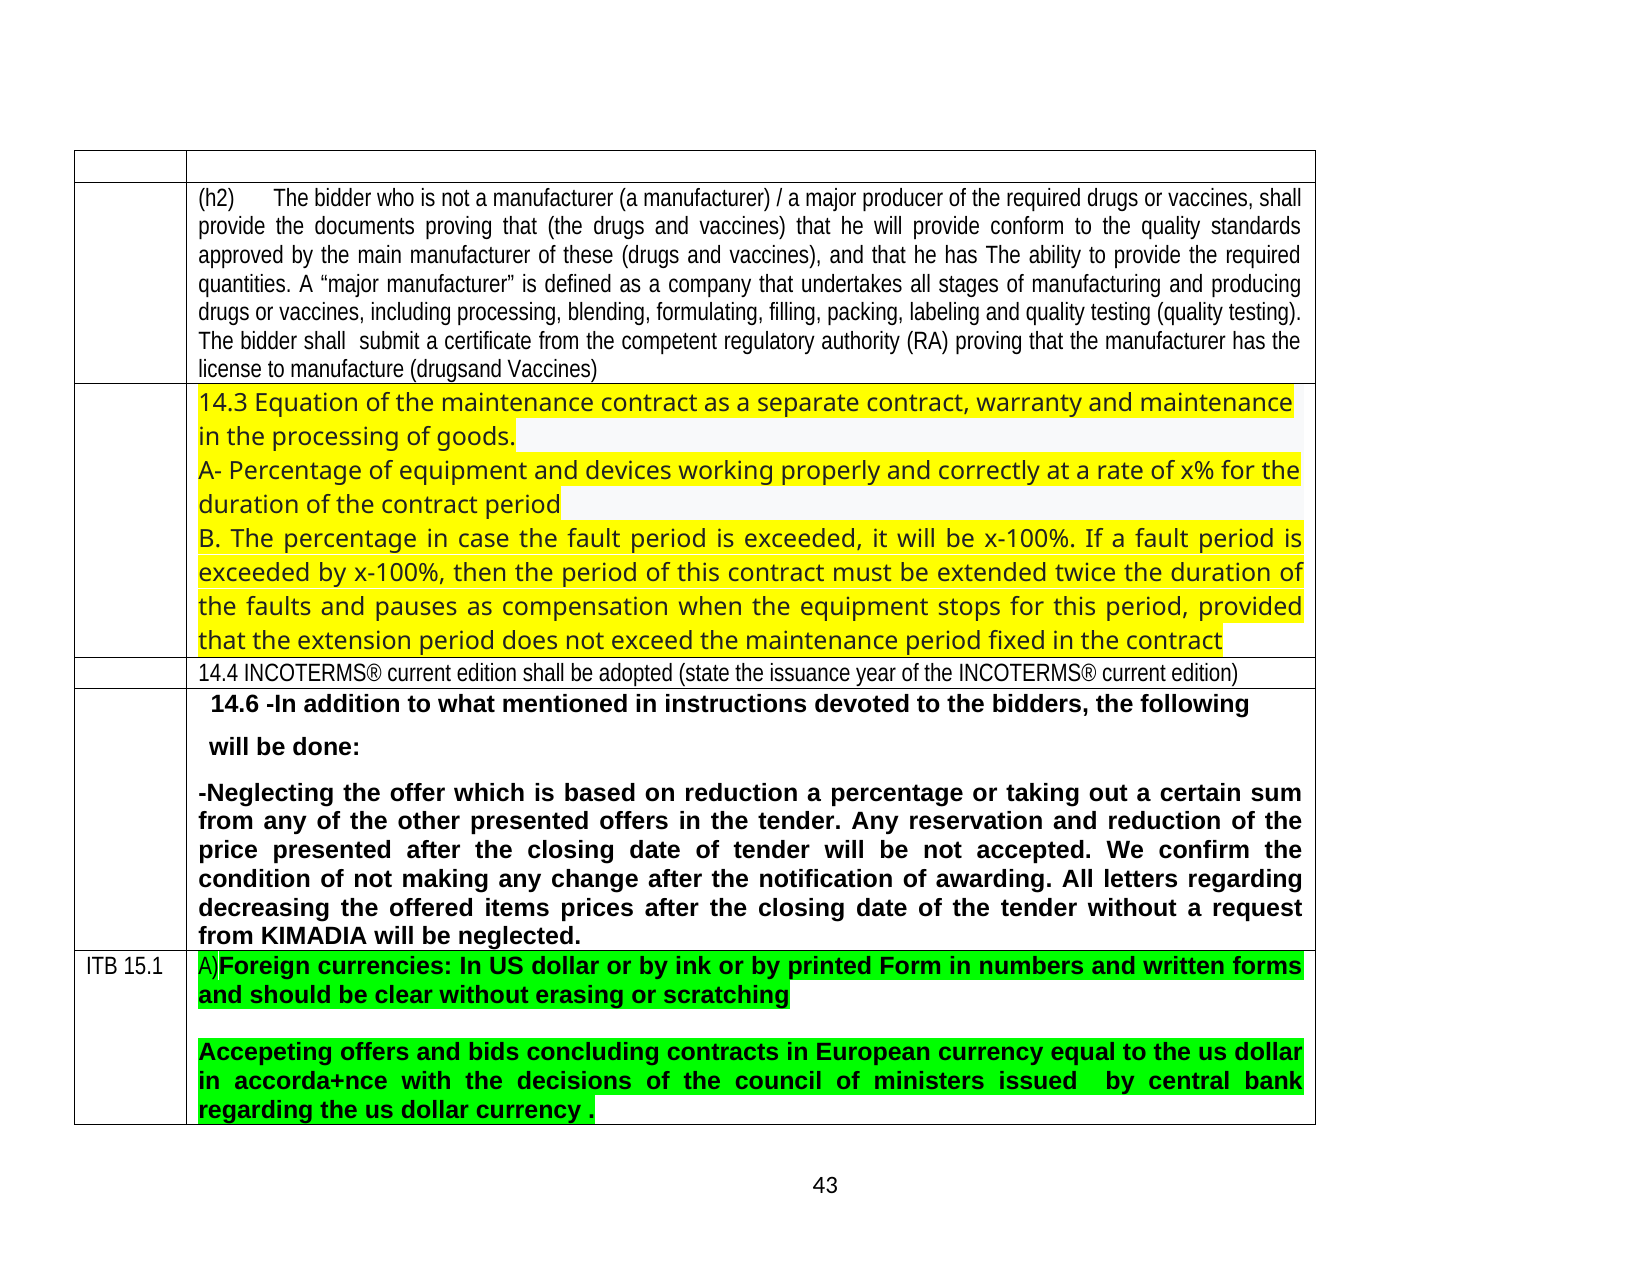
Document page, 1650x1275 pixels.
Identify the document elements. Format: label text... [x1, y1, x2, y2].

table_cell [75, 689, 186, 950]
table_cell 14.3 Equation of the maintenance contract as a separate contract, warranty and maintenance in the processing of goods. A- Percentage of equipment and devices working properly and correctly at a rate of x% for the duration of the contract period B. The percentage in case the fault period is exceeded, it will be x-100%. If a fault period is exceeded by x-100%, then the period of this contract must be extended twice the duration of the faults and pauses as compensation when the equipment stops for this period, provided that the extension period does not exceed the maintenance period fixed in the contract [187, 384, 1315, 657]
table_cell A)Foreign currencies: In US dollar or by ink or by printed Form in numbers and written forms and should be clear without erasing or scratching Accepeting offers and bids concluding contracts in European currency equal to the us dollar in accorda+nce with the decisions of the council of ministers issued by central bank regarding the us dollar currency . [187, 951, 1315, 1124]
table_cell 14.4 INCOTERMS® current edition shall be adopted (state the issuance year of the INCOTERMS® current edition) [187, 658, 1315, 688]
table_cell 14.6 -In addition to what mentioned in instructions devoted to the bidders, the following will be done: -Neglecting the offer which is based on reduction a percentage or taking out a certain sum from any of the other presented offers in the tender. Any reservation and reduction of the price presented after the closing date of tender will be not accepted. We confirm the condition of not making any change after the notification of awarding. All letters regarding decreasing the offered items prices after the closing date of the tender without a request from KIMADIA will be neglected. [187, 689, 1315, 950]
table_cell (h2) The bidder who is not a manufacturer (a manufacturer) / a major producer of the required drugs or vaccines, shall provide the documents proving that (the drugs and vaccines) that he will provide conform to the quality standards approved by the main manufacturer of these (drugs and vaccines), and that he has The ability to provide the required quantities. A “major manufacturer” is defined as a company that undertakes all stages of manufacturing and producing drugs or vaccines, including processing, blending, formulating, filling, packing, labeling and quality testing (quality testing). The bidder shall submit a certificate from the competent regulatory authority (RA) proving that the manufacturer has the license to manufacture (drugsand Vaccines) [187, 183, 1315, 383]
table_cell [75, 151, 186, 182]
table_cell [187, 151, 1315, 182]
table_cell [75, 183, 186, 383]
table_cell [75, 384, 186, 657]
table_cell ITB 15.1 [75, 951, 186, 1124]
table_cell [75, 658, 186, 688]
